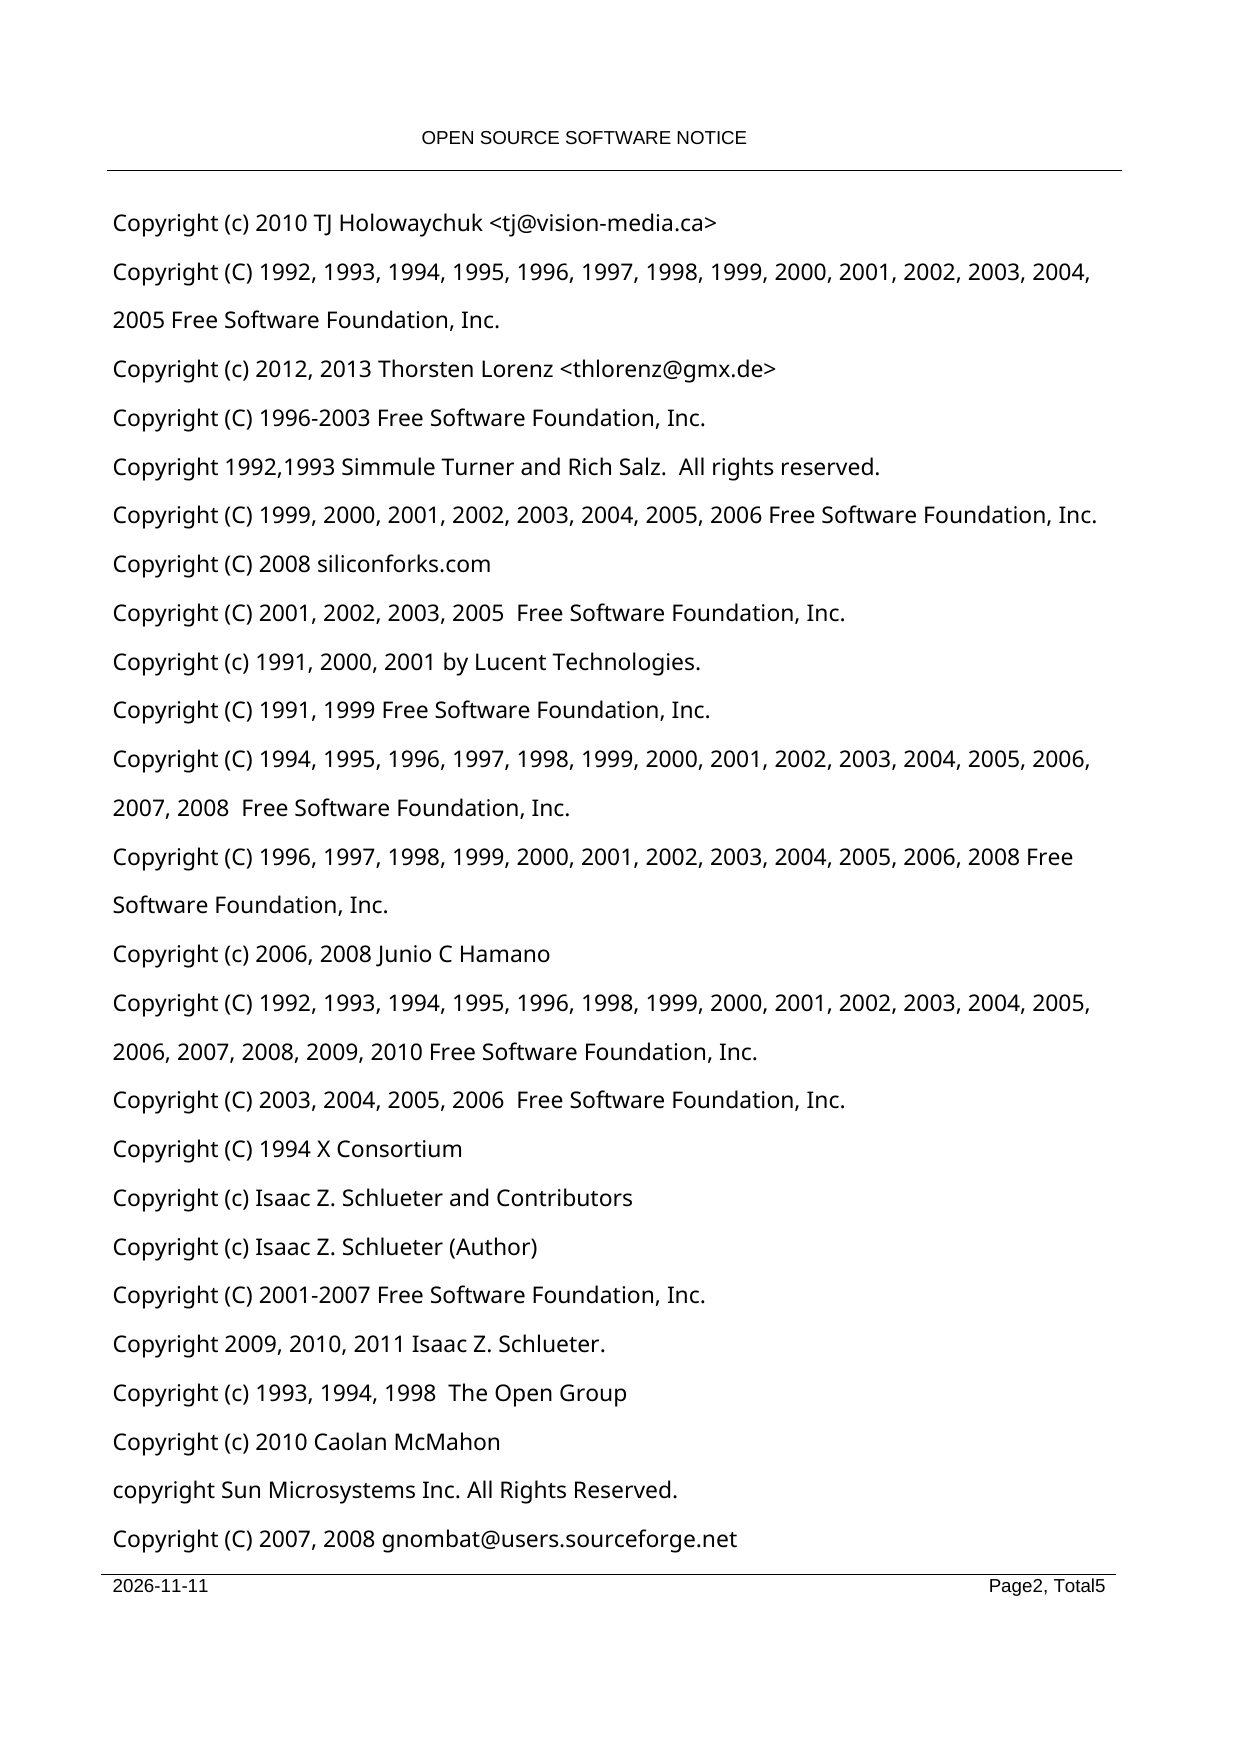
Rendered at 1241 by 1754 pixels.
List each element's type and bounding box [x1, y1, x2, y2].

text [112, 206, 1128, 1555]
